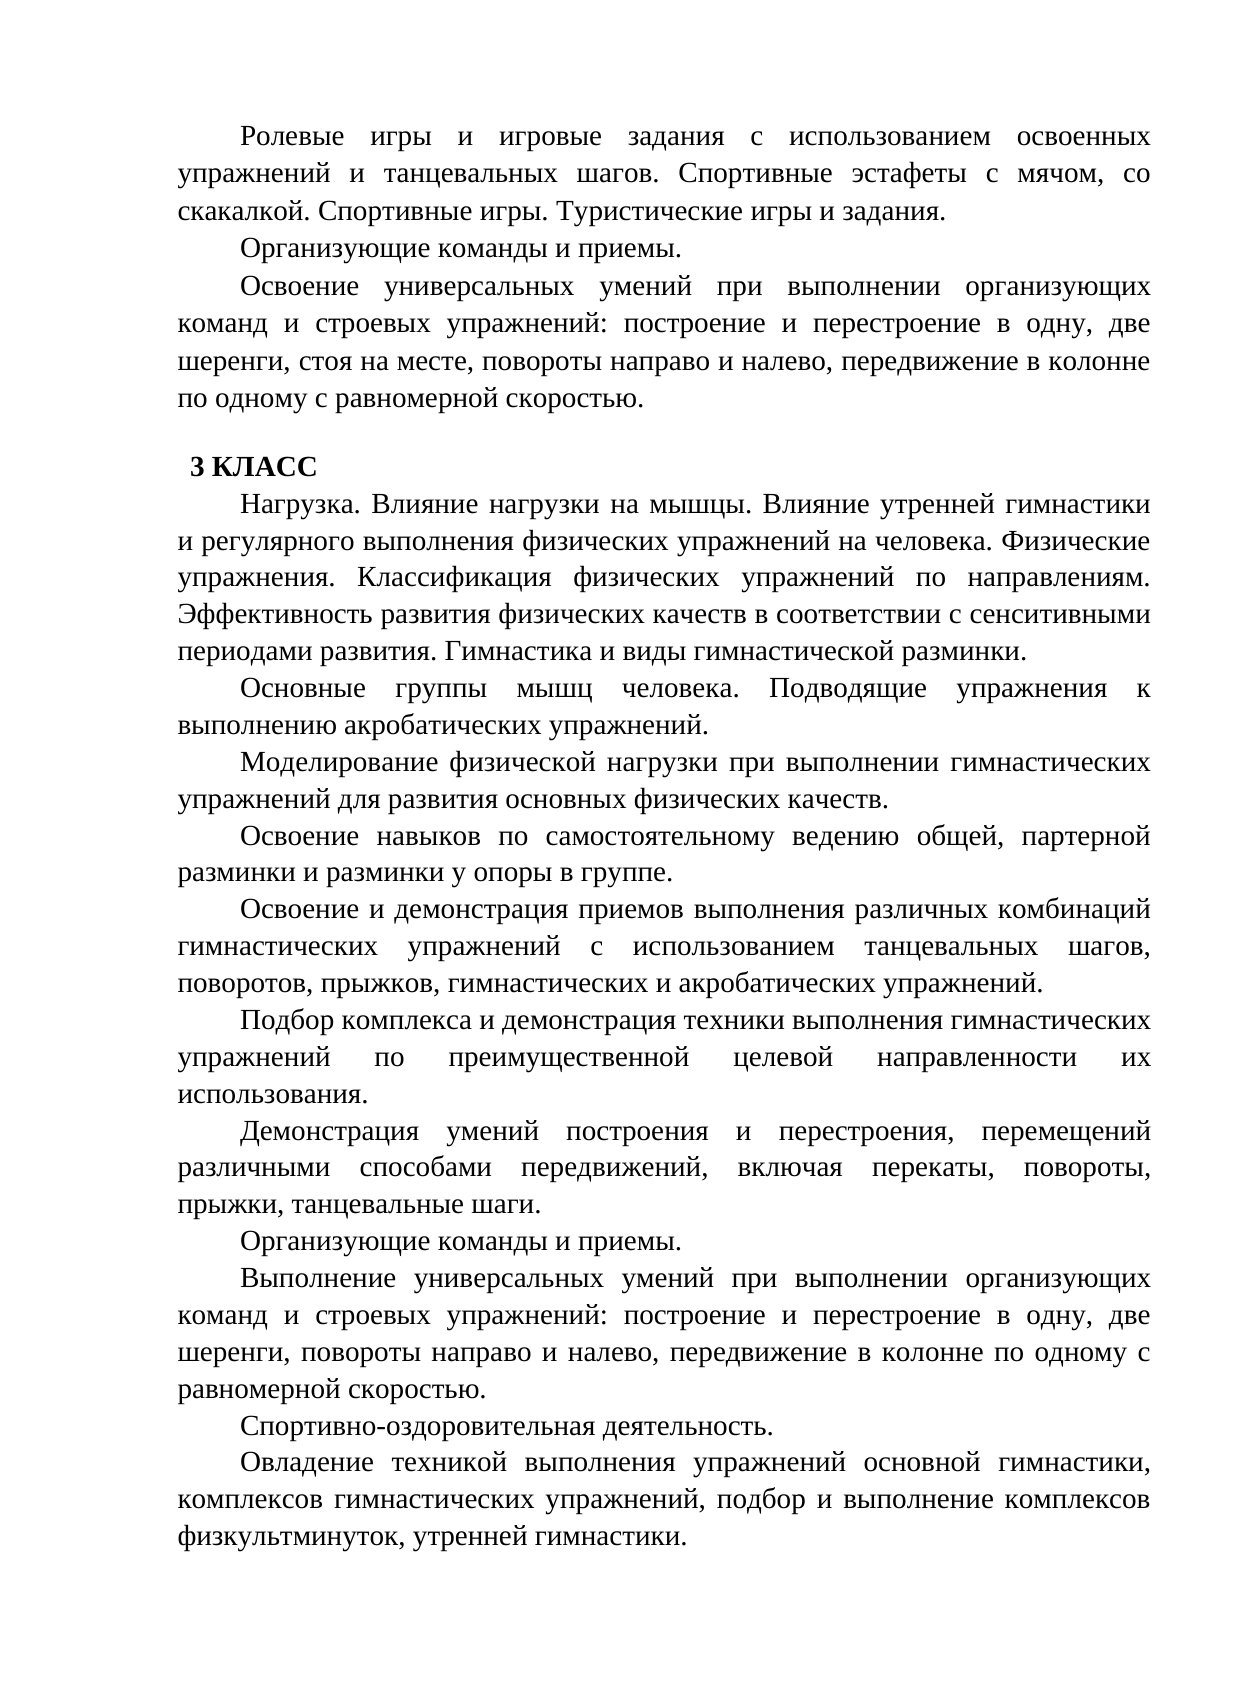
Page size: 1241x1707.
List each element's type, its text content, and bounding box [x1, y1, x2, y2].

text Освоение универсальных умений при выполнении организующих команд и строевых упражнений: построение и перестроение в одну, две шеренги, стоя на месте, повороты направо и налево, передвижение в колонне по одному с равномерной скоростью. [177, 268, 1152, 414]
text Освоение и демонстрация приемов выполнения различных комбинаций гимнастических упражнений с использованием танцевальных шагов, поворотов, прыжков, гимнастических и акробатических упражнений. [177, 891, 1152, 999]
text Моделирование физической нагрузки при выполнении гимнастических упражнений для развития основных физических качеств. [177, 744, 1152, 814]
text Нагрузка. Влияние нагрузки на мышцы. Влияние утренней гимнастики и регулярного выполнения физических упражнений на человека. Физические упражнения. Классификация физических упражнений по направлениям. Эффективность развития физических качеств в соответствии с сенситивными периодами развития. Гимнастика и виды гимнастической разминки. [177, 486, 1152, 667]
text Подбор комплекса и демонстрация техники выполнения гимнастических упражнений по преимущественной целевой направленности их использования. [177, 1002, 1152, 1109]
text 3 КЛАСС [190, 449, 1152, 482]
text Организующие команды и приемы. [177, 1223, 1152, 1257]
text Овладение техникой выполнения упражнений основной гимнастики, комплексов гимнастических упражнений, подбор и выполнение комплексов физкультминуток, утренней гимнастики. [177, 1444, 1152, 1552]
text Выполнение универсальных умений при выполнении организующих команд и строевых упражнений: построение и перестроение в одну, две шеренги, повороты направо и налево, передвижение в колонне по одному с равномерной скоростью. [177, 1260, 1152, 1404]
text Демонстрация умений построения и перестроения, перемещений различными способами передвижений, включая перекаты, повороты, прыжки, танцевальные шаги. [177, 1113, 1152, 1220]
text Ролевые игры и игровые задания с использованием освоенных упражнений и танцевальных шагов. Спортивные эстафеты с мячом, со скакалкой. Спортивные игры. Туристические игры и задания. [177, 118, 1152, 227]
text Основные группы мышц человека. Подводящие упражнения к выполнению акробатических упражнений. [177, 670, 1152, 741]
text Организующие команды и приемы. [177, 231, 1152, 264]
text Освоение навыков по самостоятельному ведению общей, партерной разминки и разминки у опоры в группе. [177, 818, 1152, 888]
text Спортивно-оздоровительная деятельность. [177, 1408, 1152, 1441]
